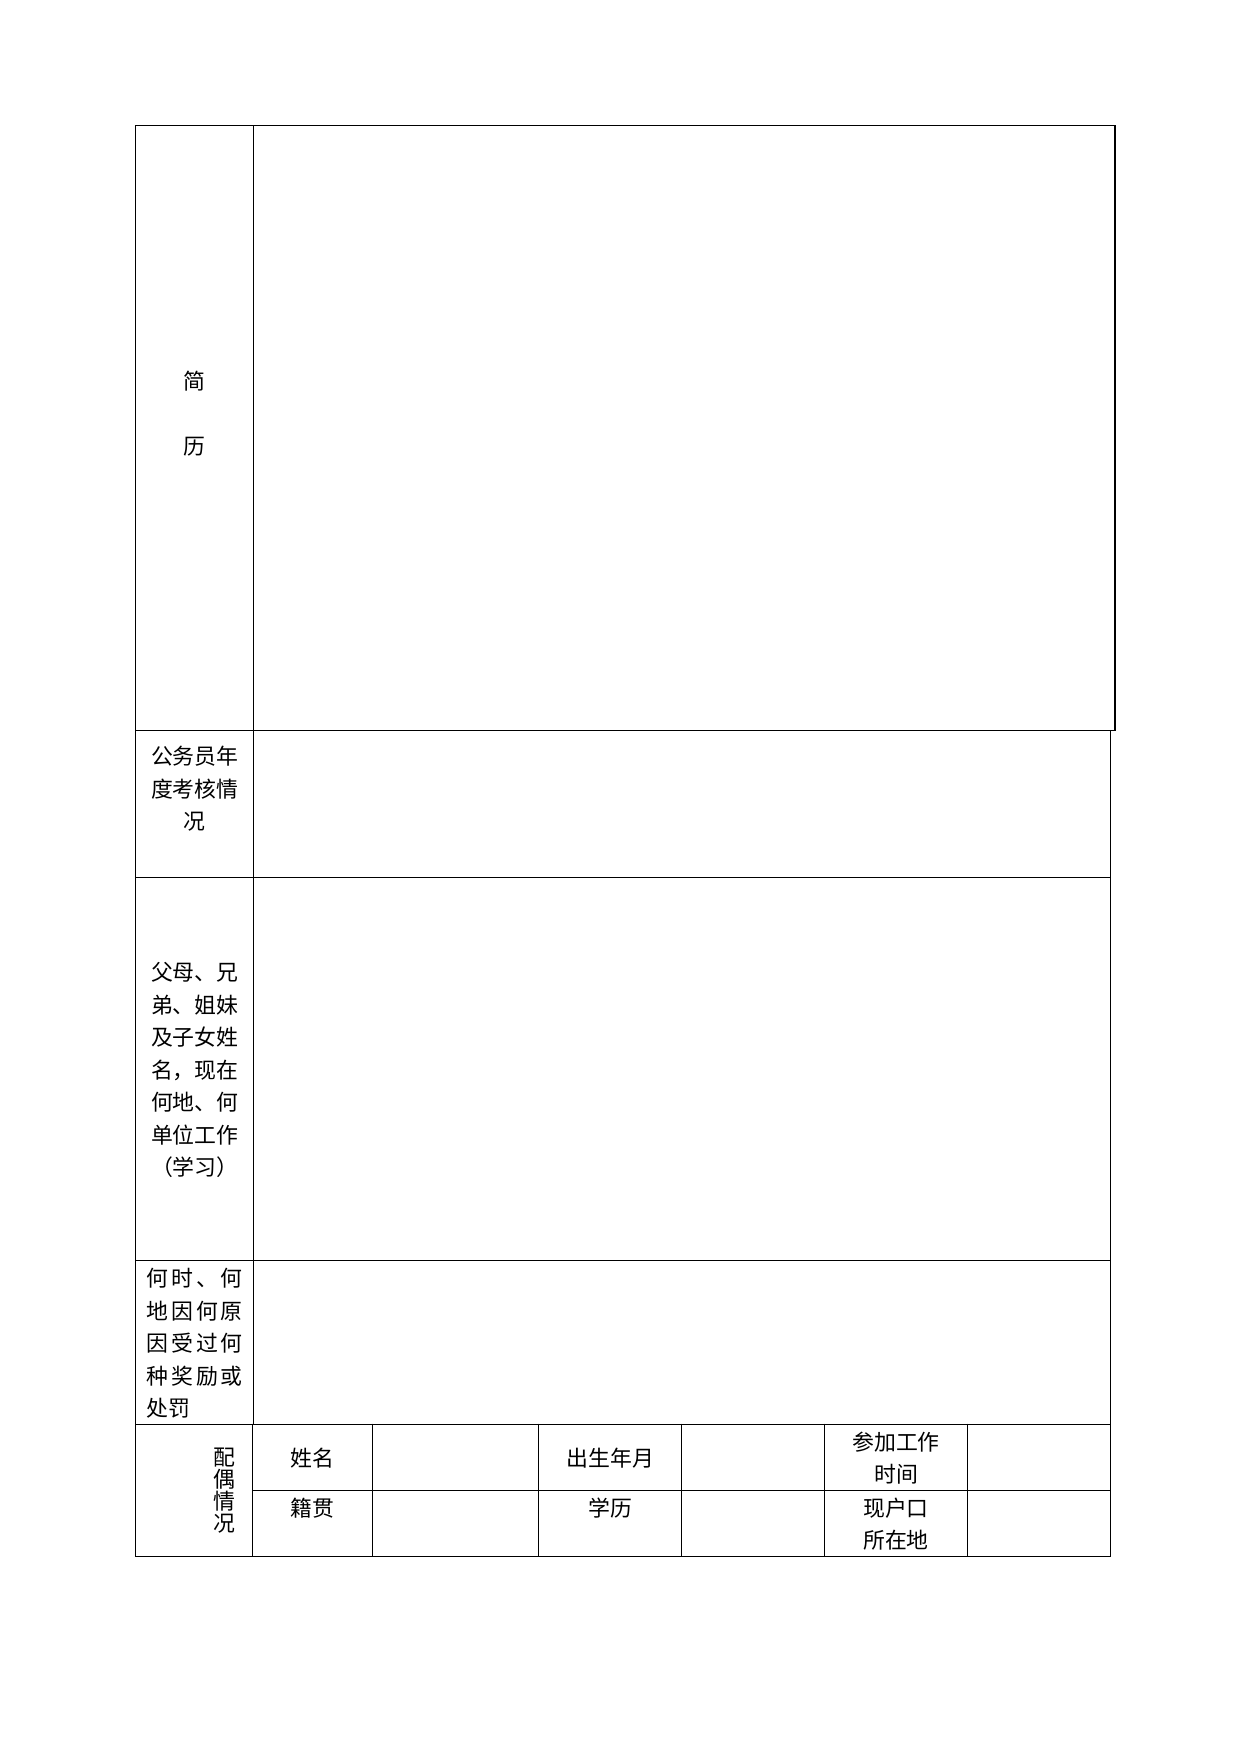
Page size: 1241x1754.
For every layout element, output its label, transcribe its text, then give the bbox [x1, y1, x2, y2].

table_cell 学历 [539, 1491, 681, 1556]
table_cell 配偶情况 [136, 1425, 252, 1556]
table_cell [682, 1425, 824, 1489]
table_cell [682, 1491, 824, 1556]
table_cell [254, 731, 1110, 877]
table_cell [968, 1425, 1110, 1489]
table_cell [373, 1425, 538, 1489]
table_cell 简 历 [136, 126, 253, 730]
table_cell 公务员年度考核情况 [136, 731, 253, 877]
table_cell [254, 1261, 1110, 1423]
table_cell [968, 1491, 1110, 1556]
table_cell [254, 126, 1114, 730]
table_cell [254, 878, 1110, 1260]
table_cell 籍贯 [253, 1491, 372, 1556]
table_cell 出生年月 [539, 1425, 681, 1489]
table_cell 现户口 所在地 [825, 1491, 967, 1556]
table_cell 参加工作 时间 [825, 1425, 967, 1489]
table_cell 姓名 [253, 1425, 372, 1489]
table_cell 何时、何地因何原因受过何种奖励或处罚 [136, 1261, 253, 1423]
table_cell [373, 1491, 538, 1556]
table_cell 父母、兄弟、姐妹及子女姓名，现在何地、何单位工作（学习） [136, 878, 253, 1260]
